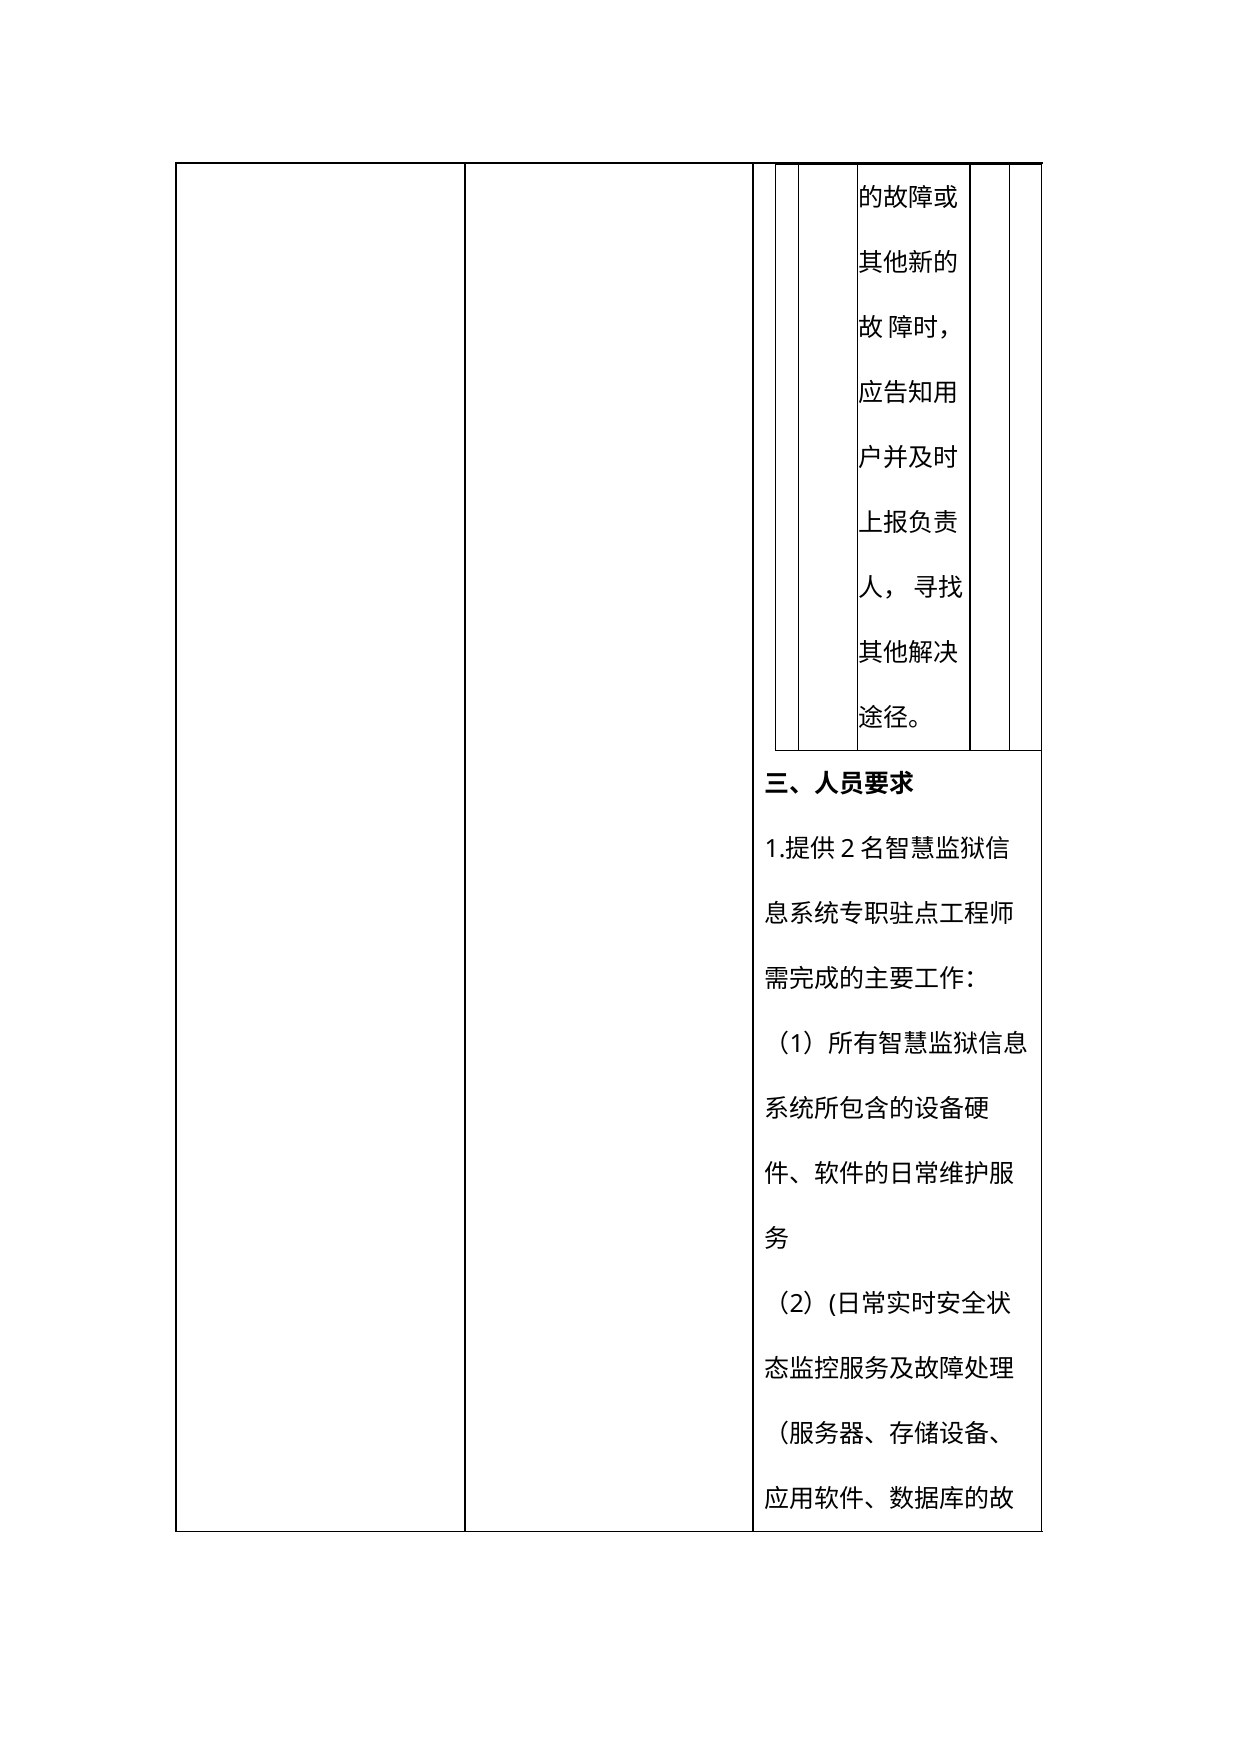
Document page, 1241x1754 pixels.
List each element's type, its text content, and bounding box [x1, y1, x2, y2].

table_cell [754, 164, 1041, 1531]
table_cell 1 [177, 164, 464, 1531]
table_cell ★ [466, 164, 752, 1531]
